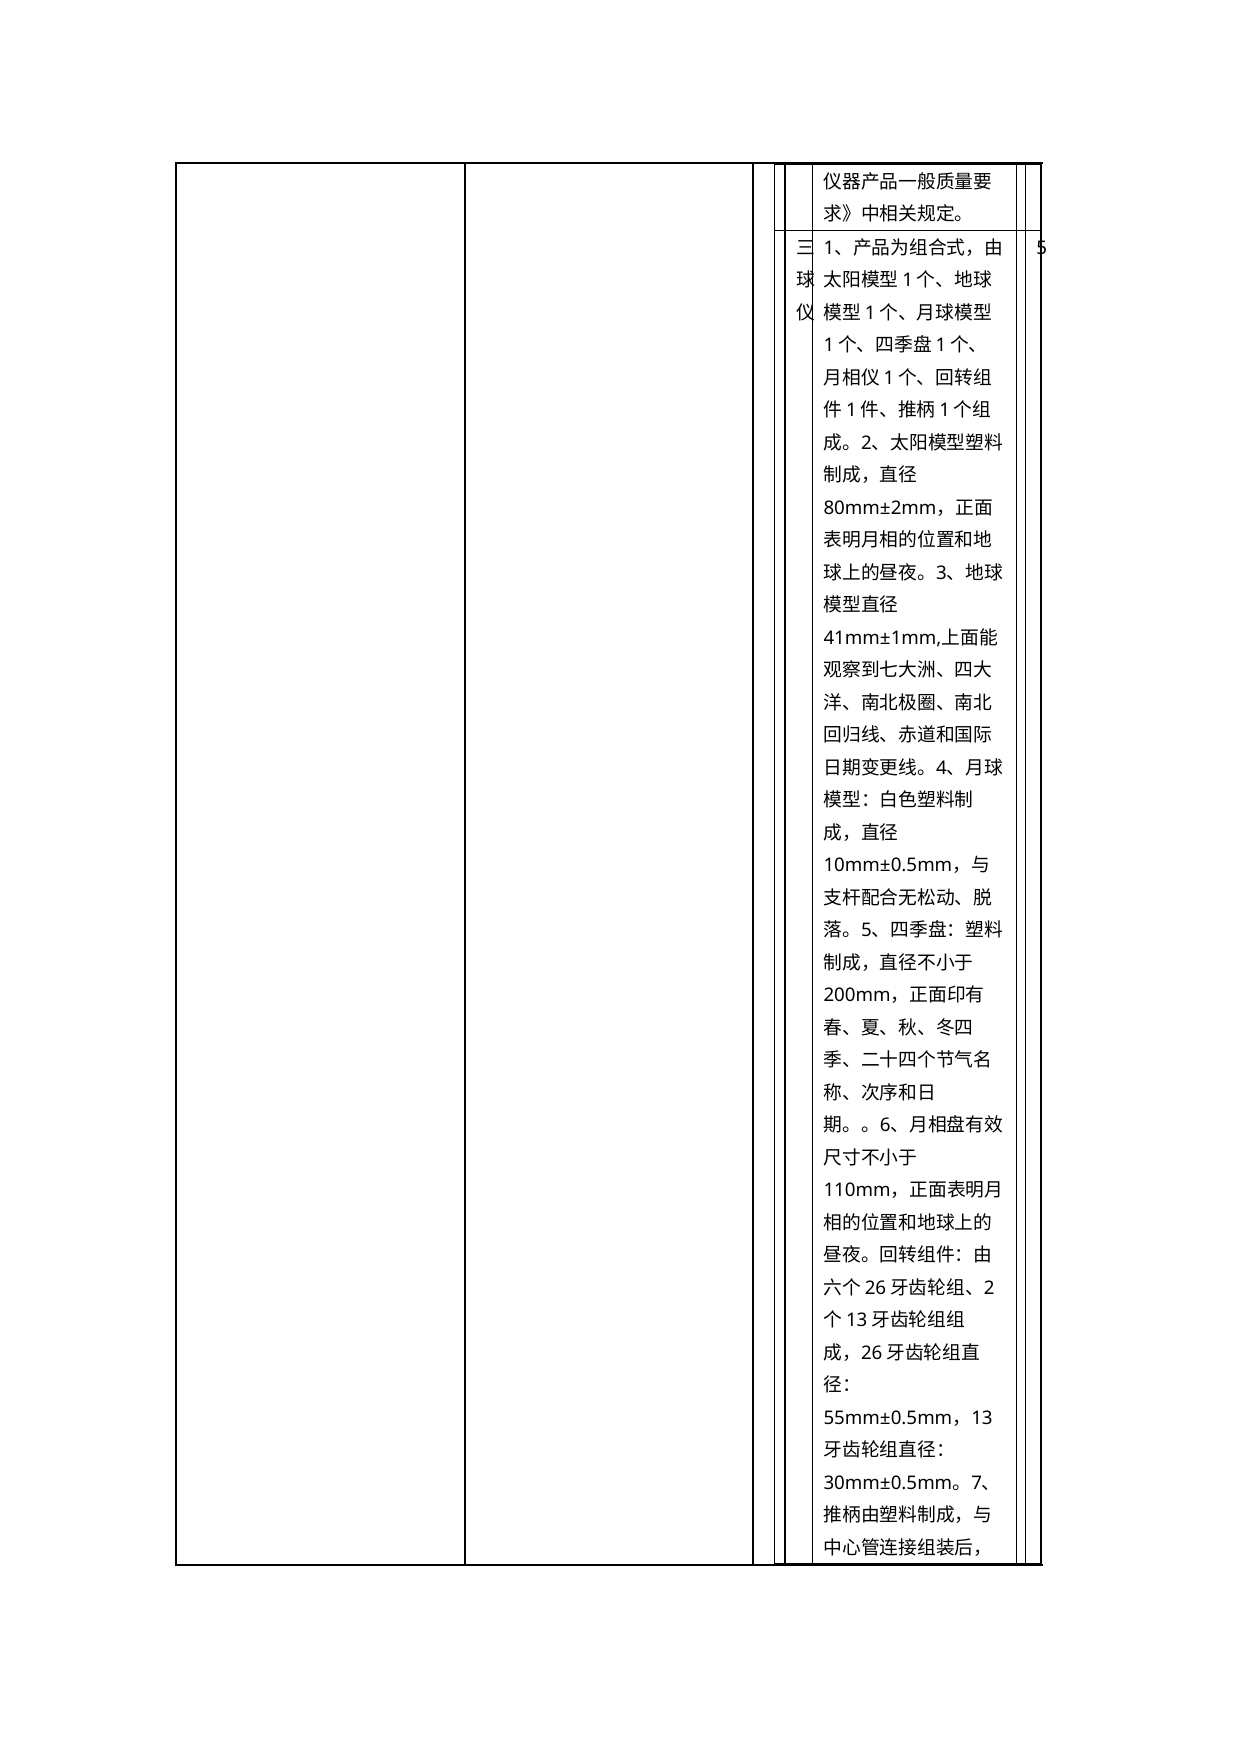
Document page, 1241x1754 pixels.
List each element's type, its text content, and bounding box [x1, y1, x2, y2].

table_cell 1 [177, 164, 464, 1564]
table_cell [813, 165, 1016, 230]
table_cell [466, 164, 752, 1564]
table_cell [775, 165, 784, 230]
table_cell [1017, 231, 1025, 1563]
table_cell [1026, 231, 1040, 1563]
table_cell [1026, 165, 1040, 230]
table_cell [754, 164, 774, 1564]
table_cell [775, 231, 784, 1563]
table_cell [1017, 165, 1025, 230]
table_cell [786, 165, 812, 230]
table_cell [786, 231, 812, 1563]
table_cell [813, 231, 1016, 1563]
